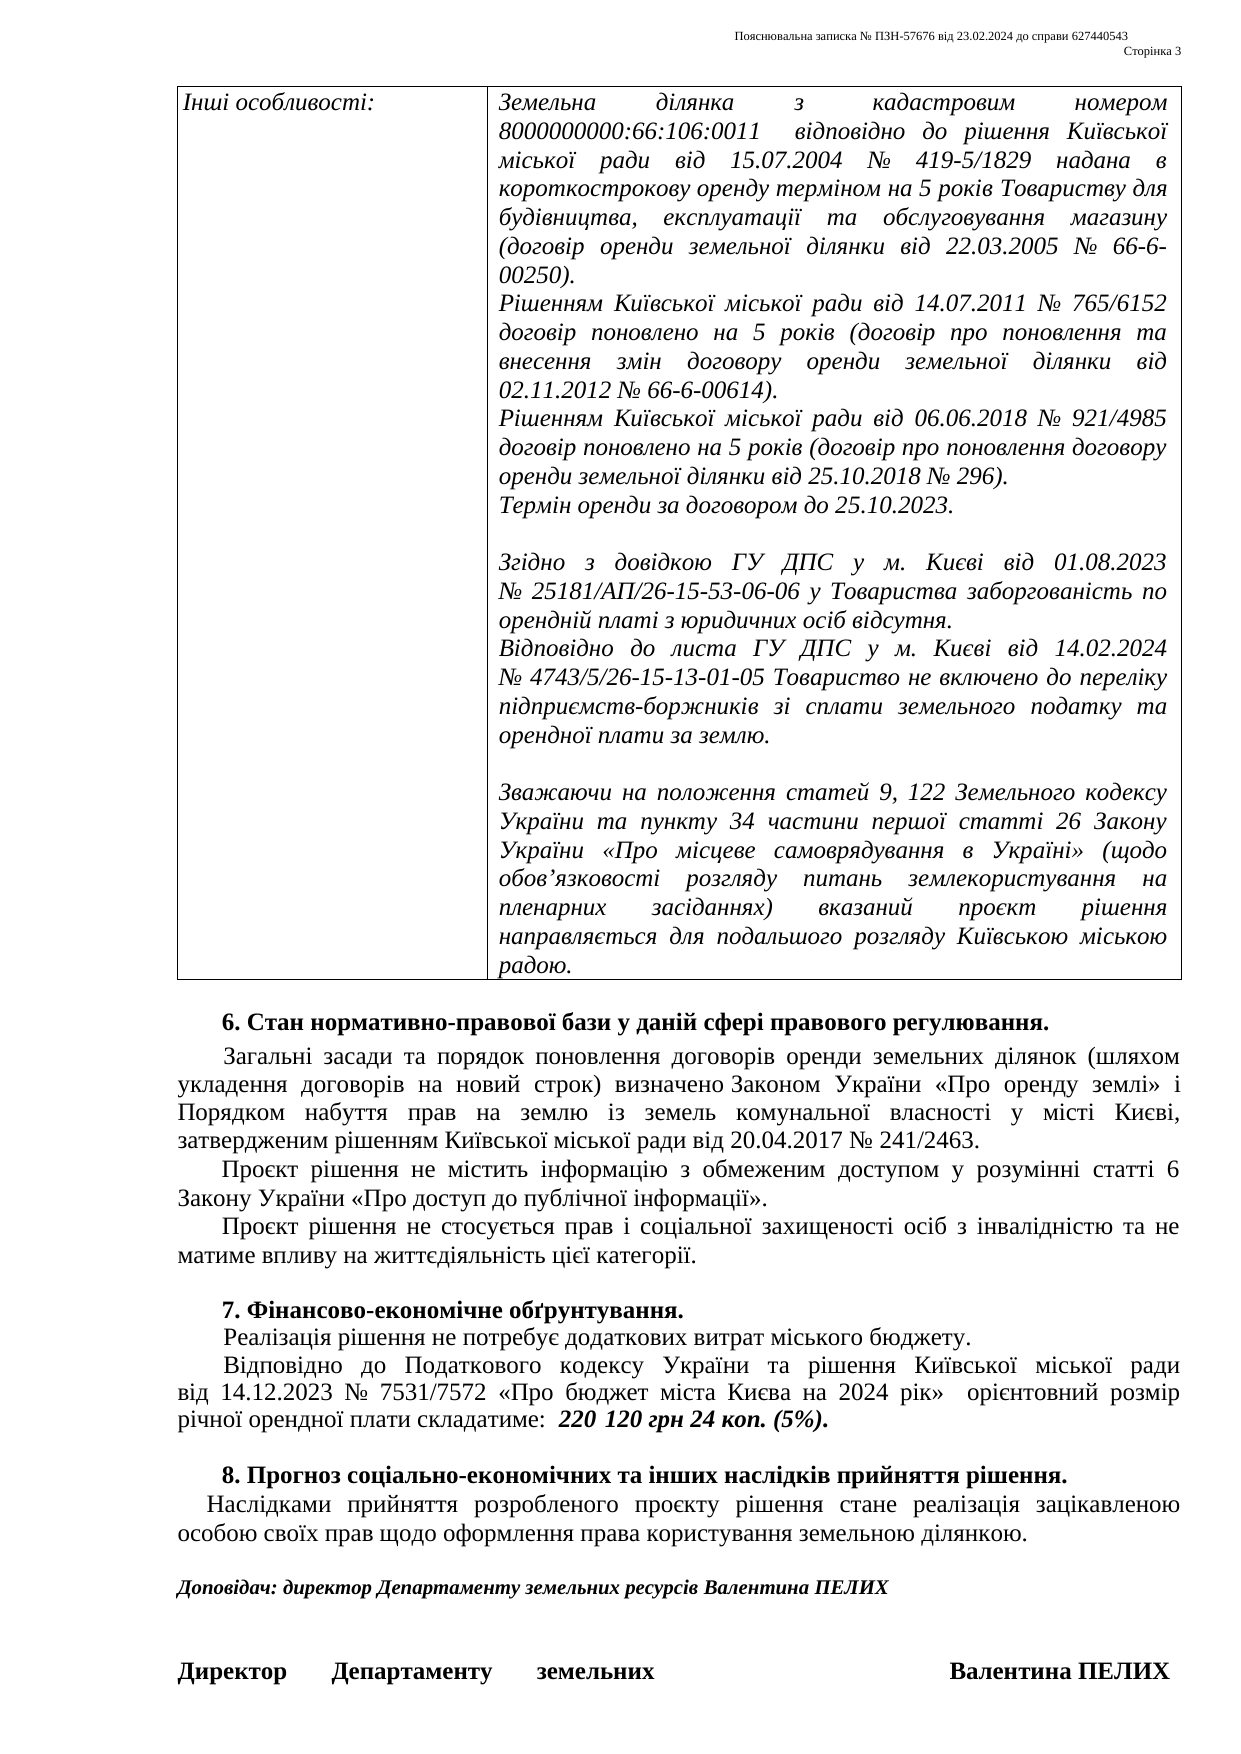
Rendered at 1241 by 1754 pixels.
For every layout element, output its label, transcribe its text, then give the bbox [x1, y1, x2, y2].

table_cell Земельна ділянка з кадастровим номером 8000000000:66:106:0011 відповідно до рішення Київської міської ради від 15.07.2004 № 419-5/1829 надана в короткострокову оренду терміном на 5 років Товариству для будівництва, експлуатації та обслуговування магазину (договір оренди земельної ділянки від 22.03.2005 № 66-6-00250). Рішенням Київської міської ради від 14.07.2011 № 765/6152 договір поновлено на 5 років (договір про поновлення та внесення змін договору оренди земельної ділянки від 02.11.2012 № 66-6-00614). Рішенням Київської міської ради від 06.06.2018 № 921/4985 договір поновлено на 5 років (договір про поновлення договору оренди земельної ділянки від 25.10.2018 № 296). Термін оренди за договором до 25.10.2023. Згідно з довідкою ГУ ДПС у м. Києві від 01.08.2023 № 25181/АП/26-15-53-06-06 у Товариства заборгованість по орендній платі з юридичних осіб відсутня. Відповідно до листа ГУ ДПС у м. Києві від 14.02.2024 № 4743/5/26-15-13-01-05 Товариство не включено до переліку підприємств-боржників зі сплати земельного податку та орендної плати за землю. Зважаючи на положення статей 9, 122 Земельного кодексу України та пункту 34 частини першої статті 26 Закону України «Про місцеве самоврядування в Україні» (щодо обов’язковості розгляду питань землекористування на пленарних засіданнях) вказаний проєкт рішення направляється для подальшого розгляду Київською міською радою. [488, 87, 1181, 978]
text Проєкт рішення не містить інформацію з обмеженим доступом у розумінні статті 6 Закону України «Про доступ до публічної інформації». [177, 1154, 1181, 1211]
text 7. Фінансово-економічне обґрунтування. [177, 1297, 1181, 1324]
text Проєкт рішення не стосується прав і соціальної захищеності осіб з інвалідністю та не матиме впливу на життєдіяльність цієї категорії. [177, 1211, 1181, 1269]
text Загальні засади та порядок поновлення договорів оренди земельних ділянок (шляхом укладення договорів на новий строк) визначено Законом України «Про оренду землі» і Порядком набуття прав на землю із земель комунальної власності у місті Києві, затвердженим рішенням Київської міської ради від 20.04.2017 № 241/2463. [177, 1042, 1181, 1154]
text Реалізація рішення не потребує додаткових витрат міського бюджету. [177, 1324, 1181, 1351]
text 8. Прогноз соціально-економічних та інших наслідків прийняття рішення. [177, 1461, 1181, 1489]
table_header Валентина ПЕЛИХ [666, 1599, 1181, 1685]
text 6. Стан нормативно-правової бази у даній сфері правового регулювання. [177, 1008, 1181, 1036]
table_cell Інші особливості: [178, 87, 487, 978]
text Відповідно до Податкового кодексу України та рішення Київської міської ради від 14.12.2023 № 7531/7572 «Про бюджет міста Києва на 2024 рік» орієнтовний розмір річної орендної плати складатиме: 220 120 грн 24 коп. (5%). [177, 1351, 1181, 1433]
text Наслідками прийняття розробленого проєкту рішення стане реалізація зацікавленою особою своїх прав щодо оформлення права користування земельною ділянкою. [177, 1489, 1181, 1547]
text Доповідач: директор Департаменту земельних ресурсів Валентина ПЕЛИХ [177, 1576, 1181, 1599]
